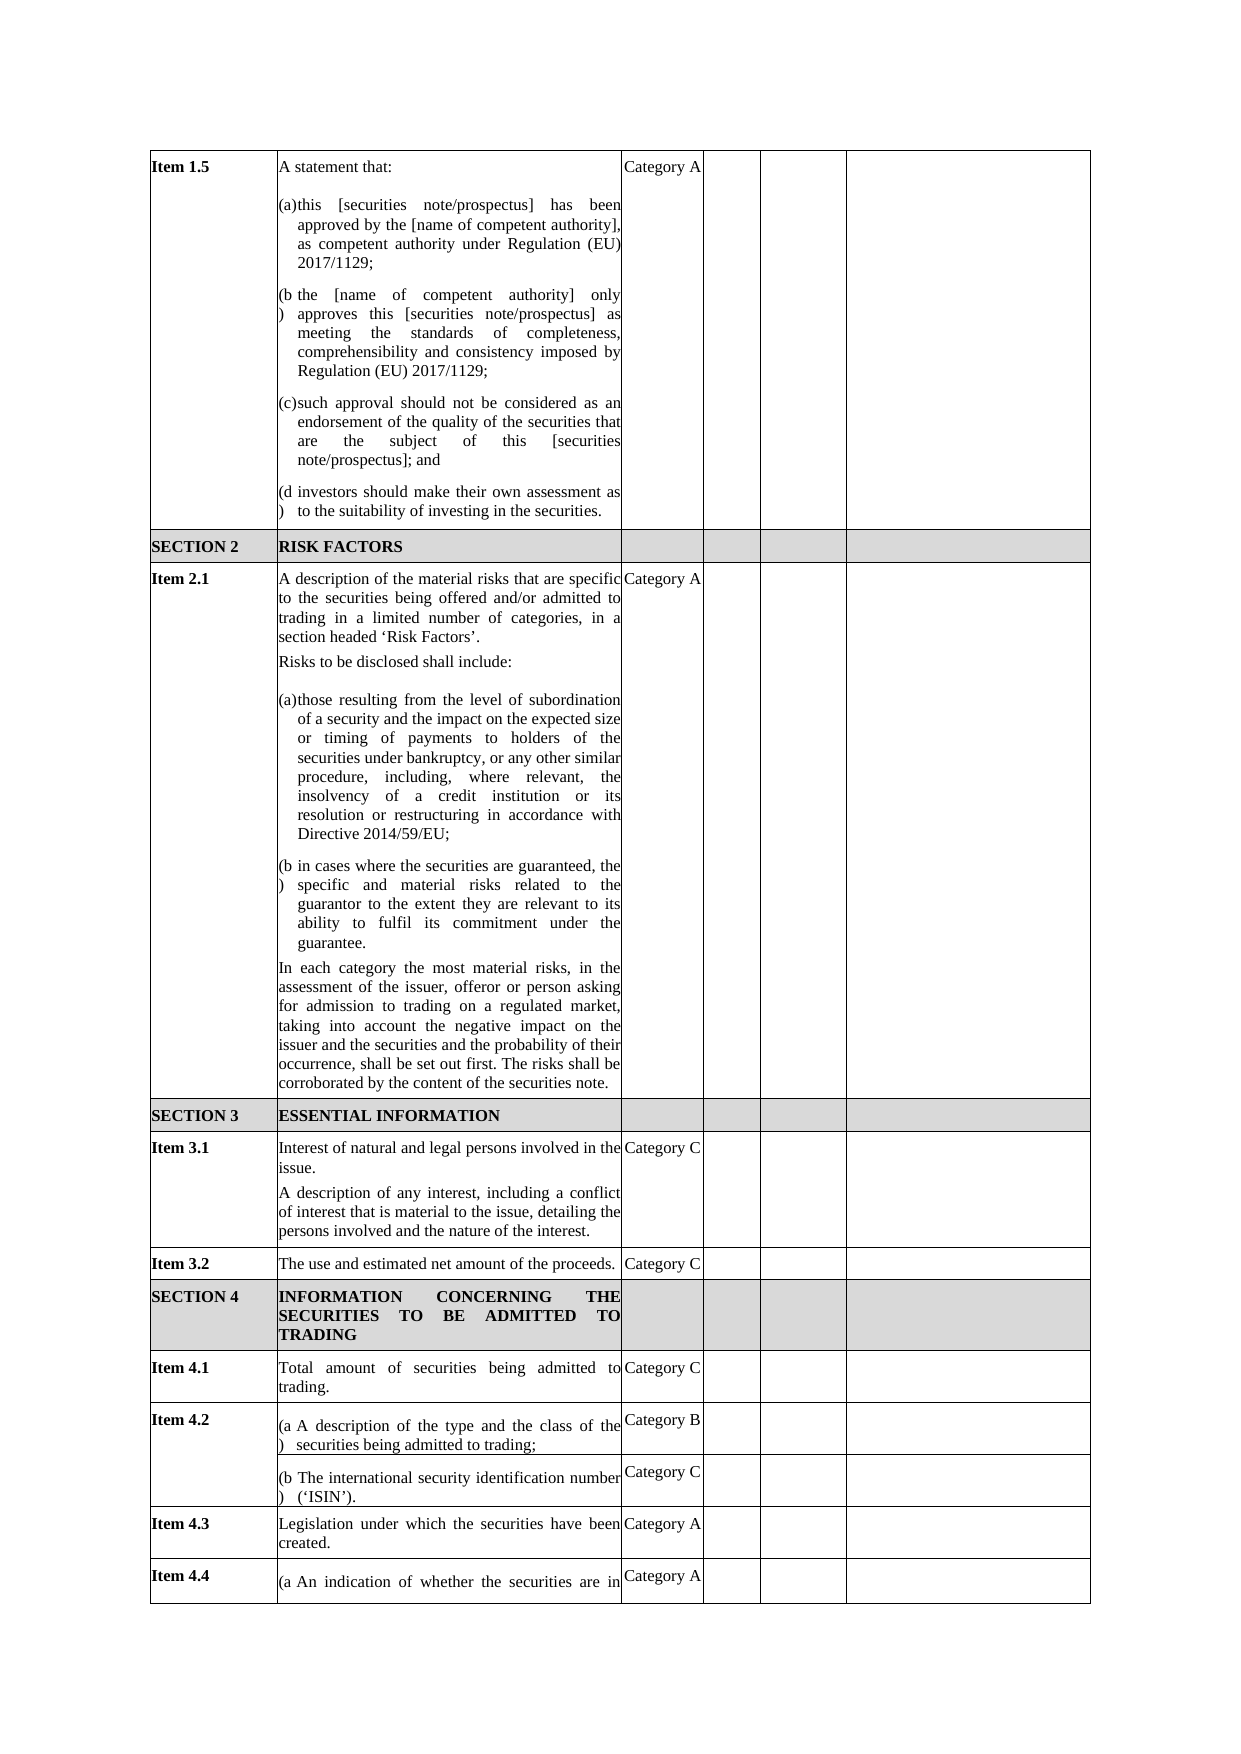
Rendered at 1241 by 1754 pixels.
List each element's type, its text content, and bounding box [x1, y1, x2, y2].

table_cell [761, 1403, 846, 1454]
table_cell Item 4.2 [151, 1403, 277, 1506]
table_cell [704, 1403, 760, 1454]
table_cell The use and estimated net amount of the proceeds. [278, 1248, 621, 1279]
table_cell [847, 1559, 1090, 1603]
table_cell SECTION 3 [151, 1099, 277, 1131]
table_cell Legislation under which the securities have been created. [278, 1507, 621, 1558]
table_cell [847, 1507, 1090, 1558]
table_cell Category C [622, 1455, 703, 1506]
table_cell [761, 1132, 846, 1247]
table_cell [761, 1455, 846, 1506]
table_cell [847, 151, 1090, 529]
table_cell [704, 1132, 760, 1247]
table_cell [278, 1559, 621, 1603]
table_cell [622, 1099, 703, 1131]
table_cell Category A [622, 563, 703, 1098]
table_cell Total amount of securities being admitted to trading. [278, 1351, 621, 1402]
table_cell [761, 563, 846, 1098]
table_cell [704, 1351, 760, 1402]
table_cell [847, 1351, 1090, 1402]
table_cell Item 1.5 [151, 151, 277, 529]
table_cell [704, 1280, 760, 1350]
table_cell [761, 1507, 846, 1558]
table_cell Item 2.1 [151, 563, 277, 1098]
table_cell INFORMATION CONCERNING THE SECURITIES TO BE ADMITTED TO TRADING [278, 1280, 621, 1350]
table_cell [622, 1280, 703, 1350]
table_cell [278, 1403, 621, 1454]
table_cell ESSENTIAL INFORMATION [278, 1099, 621, 1131]
table_cell [704, 1099, 760, 1131]
table_cell Item 3.1 [151, 1132, 277, 1247]
table_cell [761, 151, 846, 529]
table_cell [761, 1559, 846, 1603]
table_cell [847, 1280, 1090, 1350]
table_cell A statement that: [278, 151, 621, 529]
table_cell Item 4.4 [151, 1559, 277, 1603]
table_cell [761, 530, 846, 562]
table_cell [278, 1455, 621, 1506]
table_cell RISK FACTORS [278, 530, 621, 562]
table_cell A description of the material risks that are specific to the securities being offered and/or admitted to trading in a limited number of categories, in a section headed ‘Risk Factors’. Risks to be disclosed shall include: In each category the most material risks, in the assessment of the issuer, offeror or person asking for admission to trading on a regulated market, taking into account the negative impact on the issuer and the securities and the probability of their occurrence, shall be set out first. The risks shall be corroborated by the content of the securities note. [278, 563, 621, 1098]
table_cell Item 4.1 [151, 1351, 277, 1402]
table_cell [704, 1248, 760, 1279]
table_cell Category C [622, 1351, 703, 1402]
table_cell Category B [622, 1403, 703, 1454]
table_cell [761, 1099, 846, 1131]
table_cell Category C [622, 1132, 703, 1247]
table_cell [704, 1507, 760, 1558]
table_cell [622, 530, 703, 562]
table_cell SECTION 4 [151, 1280, 277, 1350]
table_cell [704, 151, 760, 529]
table_cell [847, 563, 1090, 1098]
table_cell Item 4.3 [151, 1507, 277, 1558]
table_cell [761, 1280, 846, 1350]
table_cell [704, 563, 760, 1098]
table_cell [847, 1132, 1090, 1247]
table_cell [761, 1351, 846, 1402]
table_cell Category C [622, 1248, 703, 1279]
table_cell Item 3.2 [151, 1248, 277, 1279]
table_cell [704, 1559, 760, 1603]
table_cell [847, 1403, 1090, 1454]
table_cell Category A [622, 1507, 703, 1558]
table_cell [847, 530, 1090, 562]
table_cell [704, 530, 760, 562]
table_cell Category A [622, 1559, 703, 1603]
table_cell [847, 1455, 1090, 1506]
table_cell Interest of natural and legal persons involved in the issue. A description of any interest, including a conflict of interest that is material to the issue, detailing the persons involved and the nature of the interest. [278, 1132, 621, 1247]
table_cell SECTION 2 [151, 530, 277, 562]
table_cell [761, 1248, 846, 1279]
table_cell Category A [622, 151, 703, 529]
table_cell [847, 1099, 1090, 1131]
table_cell [847, 1248, 1090, 1279]
table_cell [704, 1455, 760, 1506]
